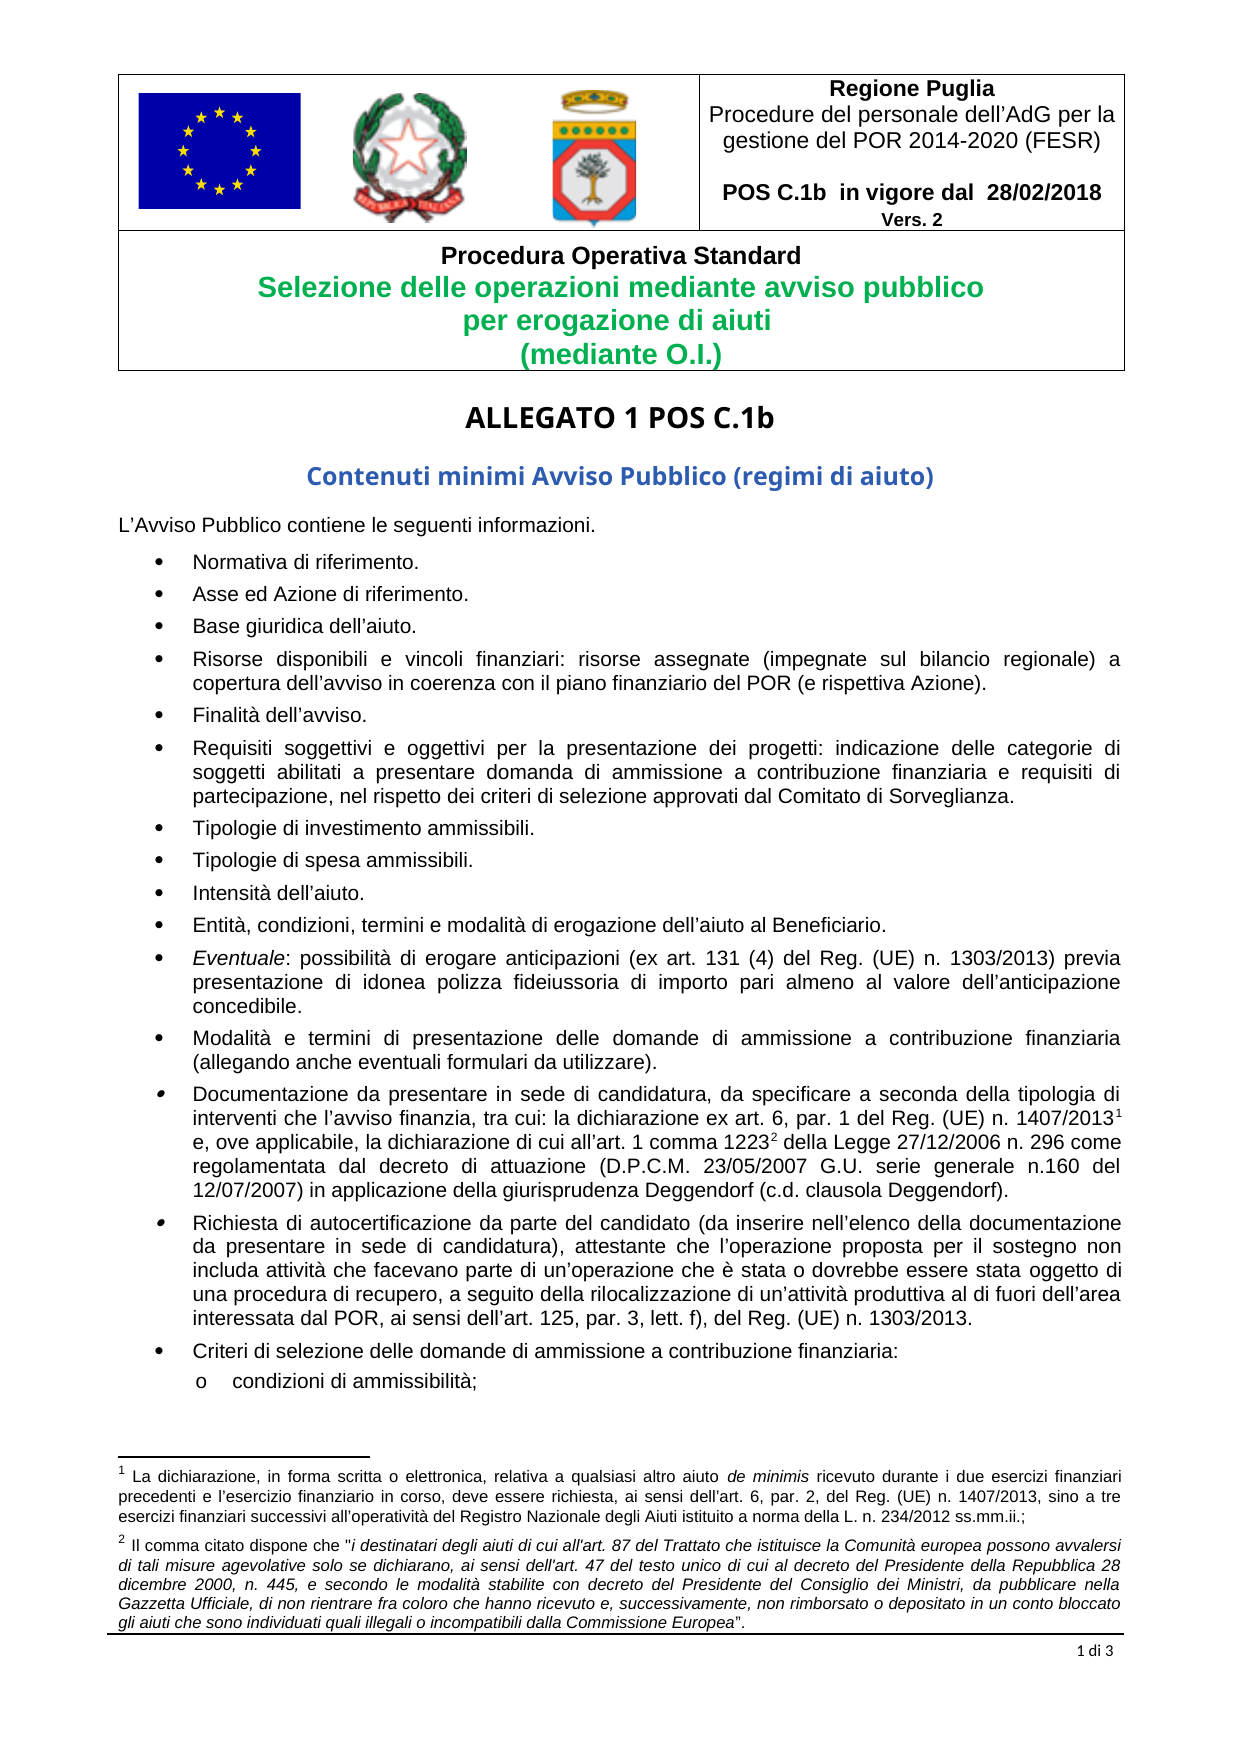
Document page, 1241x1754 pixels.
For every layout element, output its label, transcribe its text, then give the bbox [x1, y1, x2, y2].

picture [138, 93, 301, 209]
list Modalità e termini di presentazione delle domande di ammissione a contribuzione finanziaria (allegando anche eventuali formulari da utilizzare). [155, 1026, 1122, 1074]
list condizioni di ammissibilità; [195, 1369, 1122, 1395]
list Documentazione da presentare in sede di candidatura, da specificare a seconda della tipologia di interventi che l’avviso finanzia, tra cui: la dichiarazione ex art. 6, par. 1 del Reg. (UE) n. 1407/2013 e, ove applicabile, la dichiarazione di cui all’art. 1 comma 1223 della Legge 27/12/2006 n. 296 come regolamentata dal decreto di attuazione (D.P.C.M. 23/05/2007 G.U. serie generale n.160 del 12/07/2007) in applicazione della giurisprudenza Deggendorf (c.d. clausola Deggendorf). [155, 1082, 1122, 1202]
list Requisiti soggettivi e oggettivi per la presentazione dei progetti: indicazione delle categorie di soggetti abilitati a presentare domanda di ammissione a contribuzione finanziaria e requisiti di partecipazione, nel rispetto dei criteri di selezione approvati dal Comitato di Sorveglianza. [155, 736, 1122, 807]
list Normativa di riferimento. [155, 549, 1122, 574]
picture [352, 93, 467, 223]
text L’Avviso Pubblico contiene le seguenti informazioni. [118, 513, 1122, 537]
list Criteri di selezione delle domande di ammissione a contribuzione finanziaria: [155, 1338, 1122, 1363]
list Eventuale: possibilità di erogare anticipazioni (ex art. 131 (4) del Reg. (UE) n. 1303/2013) previa presentazione di idonea polizza fideiussoria di importo pari almeno al valore dell’anticipazione concedibile. [155, 945, 1122, 1017]
list Tipologie di investimento ammissibili. [155, 816, 1122, 840]
list Richiesta di autocertificazione da parte del candidato (da inserire nell’elenco della documentazione da presentare in sede di candidatura), attestante che l’operazione proposta per il sostegno non includa attività che facevano parte di un’operazione che è stata o dovrebbe essere stata oggetto di una procedura di recupero, a seguito della rilocalizzazione di un’attività produttiva al di fuori dell’area interessata dal POR, ai sensi dell’art. 125, par. 3, lett. f), del Reg. (UE) n. 1303/2013. [155, 1210, 1122, 1330]
list Base giuridica dell’aiuto. [155, 614, 1122, 638]
list Risorse disponibili e vincoli finanziari: risorse assegnate (impegnate sul bilancio regionale) a copertura dell’avviso in coerenza con il piano finanziario del POR (e rispettiva Azione). [155, 647, 1122, 695]
list Asse ed Azione di riferimento. [155, 582, 1122, 606]
list Tipologie di spesa ammissibili. [155, 848, 1122, 872]
text ALLEGATO 1 POS C.1b [118, 398, 1122, 437]
list Intensità dell’aiuto. [155, 881, 1122, 905]
list Entità, condizioni, termini e modalità di erogazione dell’aiuto al Beneficiario. [155, 913, 1122, 937]
picture [552, 90, 637, 228]
text Contenuti minimi Avviso Pubblico (regimi di aiuto) [118, 458, 1122, 492]
list Finalità dell’avviso. [155, 703, 1122, 727]
